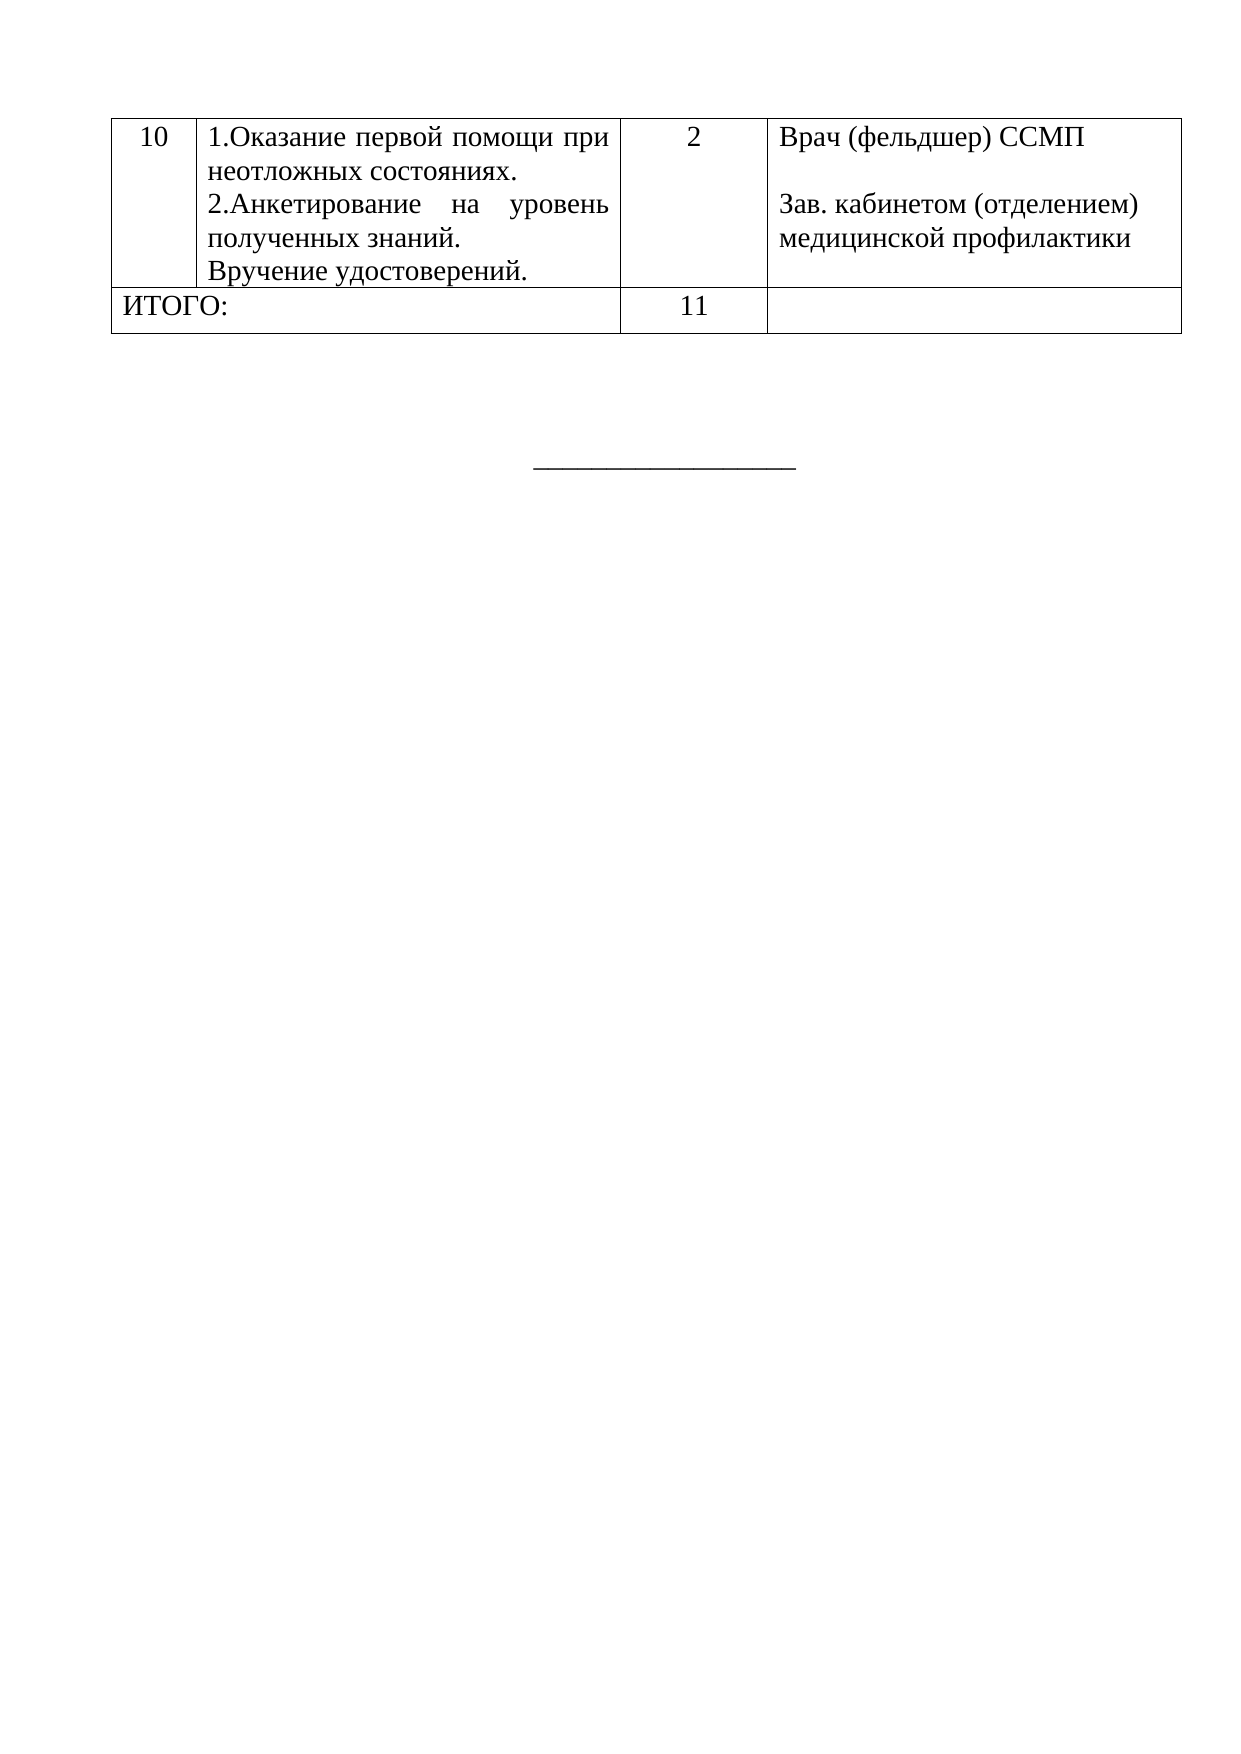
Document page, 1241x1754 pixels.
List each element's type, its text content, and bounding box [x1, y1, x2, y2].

table_cell 10 [112, 119, 196, 287]
table_cell ИТОГО: [112, 288, 620, 333]
table_cell 2 [621, 119, 767, 287]
table_cell 1.Оказание первой помощи при неотложных состояниях. 2.Анкетирование на уровень полученных знаний. Вручение удостоверений. [197, 119, 620, 287]
table_cell 11 [621, 288, 767, 333]
table_cell [768, 288, 1181, 333]
text __________________ [177, 439, 1152, 473]
table_cell Врач (фельдшер) ССМП Зав. кабинетом (отделением) медицинской профилактики [768, 119, 1181, 287]
